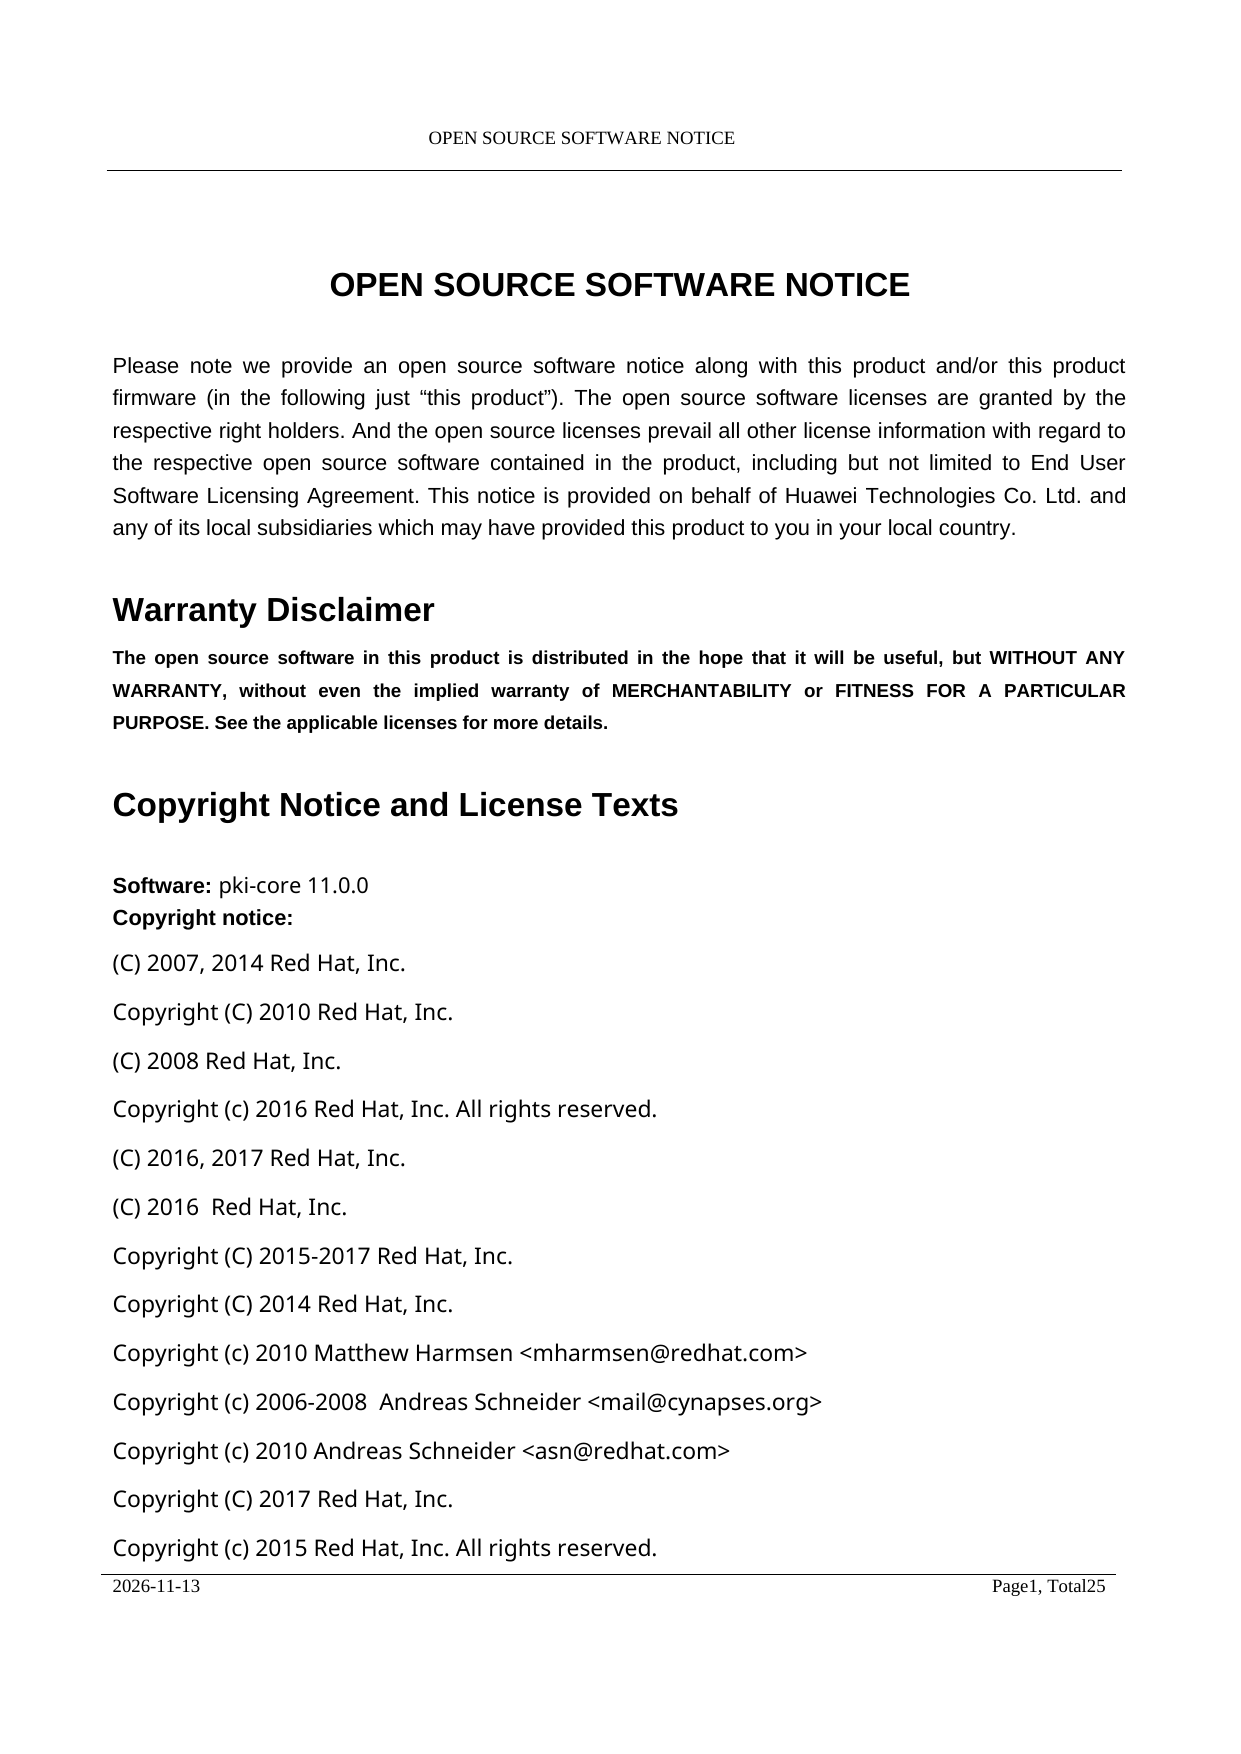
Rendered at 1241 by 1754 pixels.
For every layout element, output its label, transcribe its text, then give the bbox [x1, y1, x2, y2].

text Please note we provide an open source software notice along with this product and/or this product firmware (in the following just “this product”). The open source software licenses are granted by the respective right holders. And the open source licenses prevail all other license information with regard to the respective open source software contained in the product, including but not limited to End User Software Licensing Agreement. This notice is provided on behalf of Huawei Technologies Co. Ltd. and any of its local subsidiaries which may have provided this product to you in your local country. [112, 349, 1128, 544]
text Software: pki-core 11.0.0 [112, 869, 1128, 901]
text OPEN SOURCE SOFTWARE NOTICE [112, 251, 1128, 316]
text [112, 947, 1128, 1564]
text Copyright notice: [112, 901, 1128, 934]
text The open source software in this product is distributed in the hope that it will be useful, but WITHOUT ANY WARRANTY, without even the implied warranty of MERCHANTABILITY or FITNESS FOR A PARTICULAR PURPOSE. See the applicable licenses for more details. [112, 641, 1128, 739]
text Warranty Disclaimer [112, 576, 1128, 641]
text Copyright Notice and License Texts [112, 771, 1128, 836]
